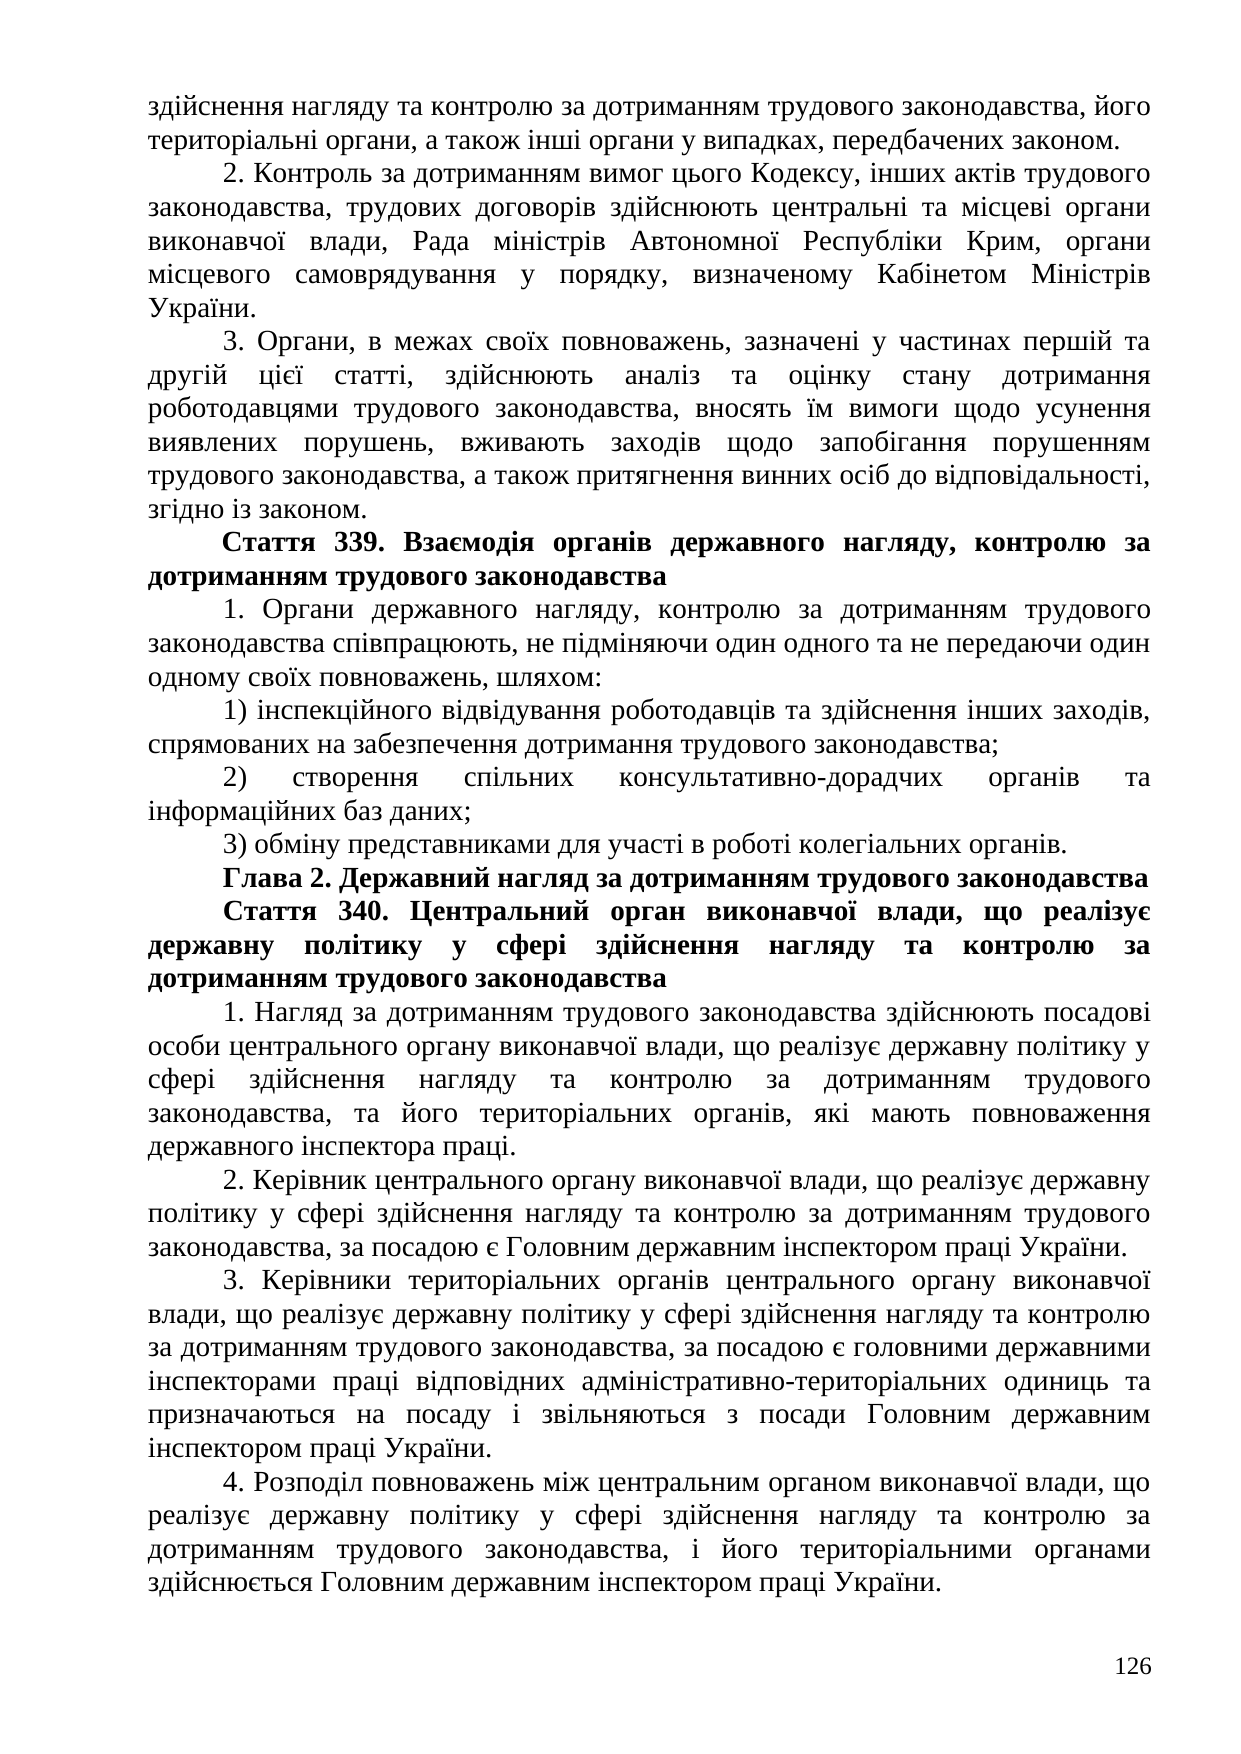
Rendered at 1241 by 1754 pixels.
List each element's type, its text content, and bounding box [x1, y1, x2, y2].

text 1) інспекційного відвідування роботодавців та здійснення інших заходів, спрямованих на забезпечення дотримання трудового законодавства; [148, 692, 1152, 759]
text 1. Нагляд за дотриманням трудового законодавства здійснюють посадові особи центрального органу виконавчої влади, що реалізує державну політику у сфері здійснення нагляду та контролю за дотриманням трудового законодавства, та його територіальних органів, які мають повноваження державного інспектора праці. [148, 994, 1152, 1162]
text 3. Органи, в межах своїх повноважень, зазначені у частинах першій та другій цієї статті, здійснюють аналіз та оцінку стану дотримання роботодавцями трудового законодавства, вносять їм вимоги щодо усунення виявлених порушень, вживають заходів щодо запобігання порушенням трудового законодавства, а також притягнення винних осіб до відповідальності, згідно із законом. [148, 323, 1152, 524]
text 2. Контроль за дотриманням вимог цього Кодексу, інших актів трудового законодавства, трудових договорів здійснюють центральні та місцеві органи виконавчої влади, Рада міністрів Автономної Республіки Крим, органи місцевого самоврядування у порядку, визначеному Кабінетом Міністрів України. [148, 156, 1152, 323]
text Стаття 340. Центральний орган виконавчої влади, що реалізує державну політику у сфері здійснення нагляду та контролю за дотриманням трудового законодавства [148, 893, 1152, 994]
text 2. Керівник центрального органу виконавчої влади, що реалізує державну політику у сфері здійснення нагляду та контролю за дотриманням трудового законодавства, за посадою є Головним державним інспектором праці України. [148, 1162, 1152, 1262]
text 3) обміну представниками для участі в роботі колегіальних органів. [148, 826, 1152, 860]
text 2) створення спільних консультативно-дорадчих органів та інформаційних баз даних; [148, 759, 1152, 826]
text Глава 2. Державний нагляд за дотриманням трудового законодавства [148, 860, 1152, 893]
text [148, 88, 1152, 156]
text 1. Органи державного нагляду, контролю за дотриманням трудового законодавства співпрацюють, не підміняючи один одного та не передаючи один одному своїх повноважень, шляхом: [148, 592, 1152, 692]
text 3. Керівники територіальних органів центрального органу виконавчої влади, що реалізує державну політику у сфері здійснення нагляду та контролю за дотриманням трудового законодавства, за посадою є головними державними інспекторами праці відповідних адміністративно-територіальних одиниць та призначаються на посаду і звільняються з посади Головним державним інспектором праці України. [148, 1262, 1152, 1464]
text 4. Розподіл повноважень між центральним органом виконавчої влади, що реалізує державну політику у сфері здійснення нагляду та контролю за дотриманням трудового законодавства, і його територіальними органами здійснюється Головним державним інспектором праці України. [148, 1464, 1152, 1598]
text Стаття 339. Взаємодія органів державного нагляду, контролю за дотриманням трудового законодавства [148, 524, 1152, 592]
